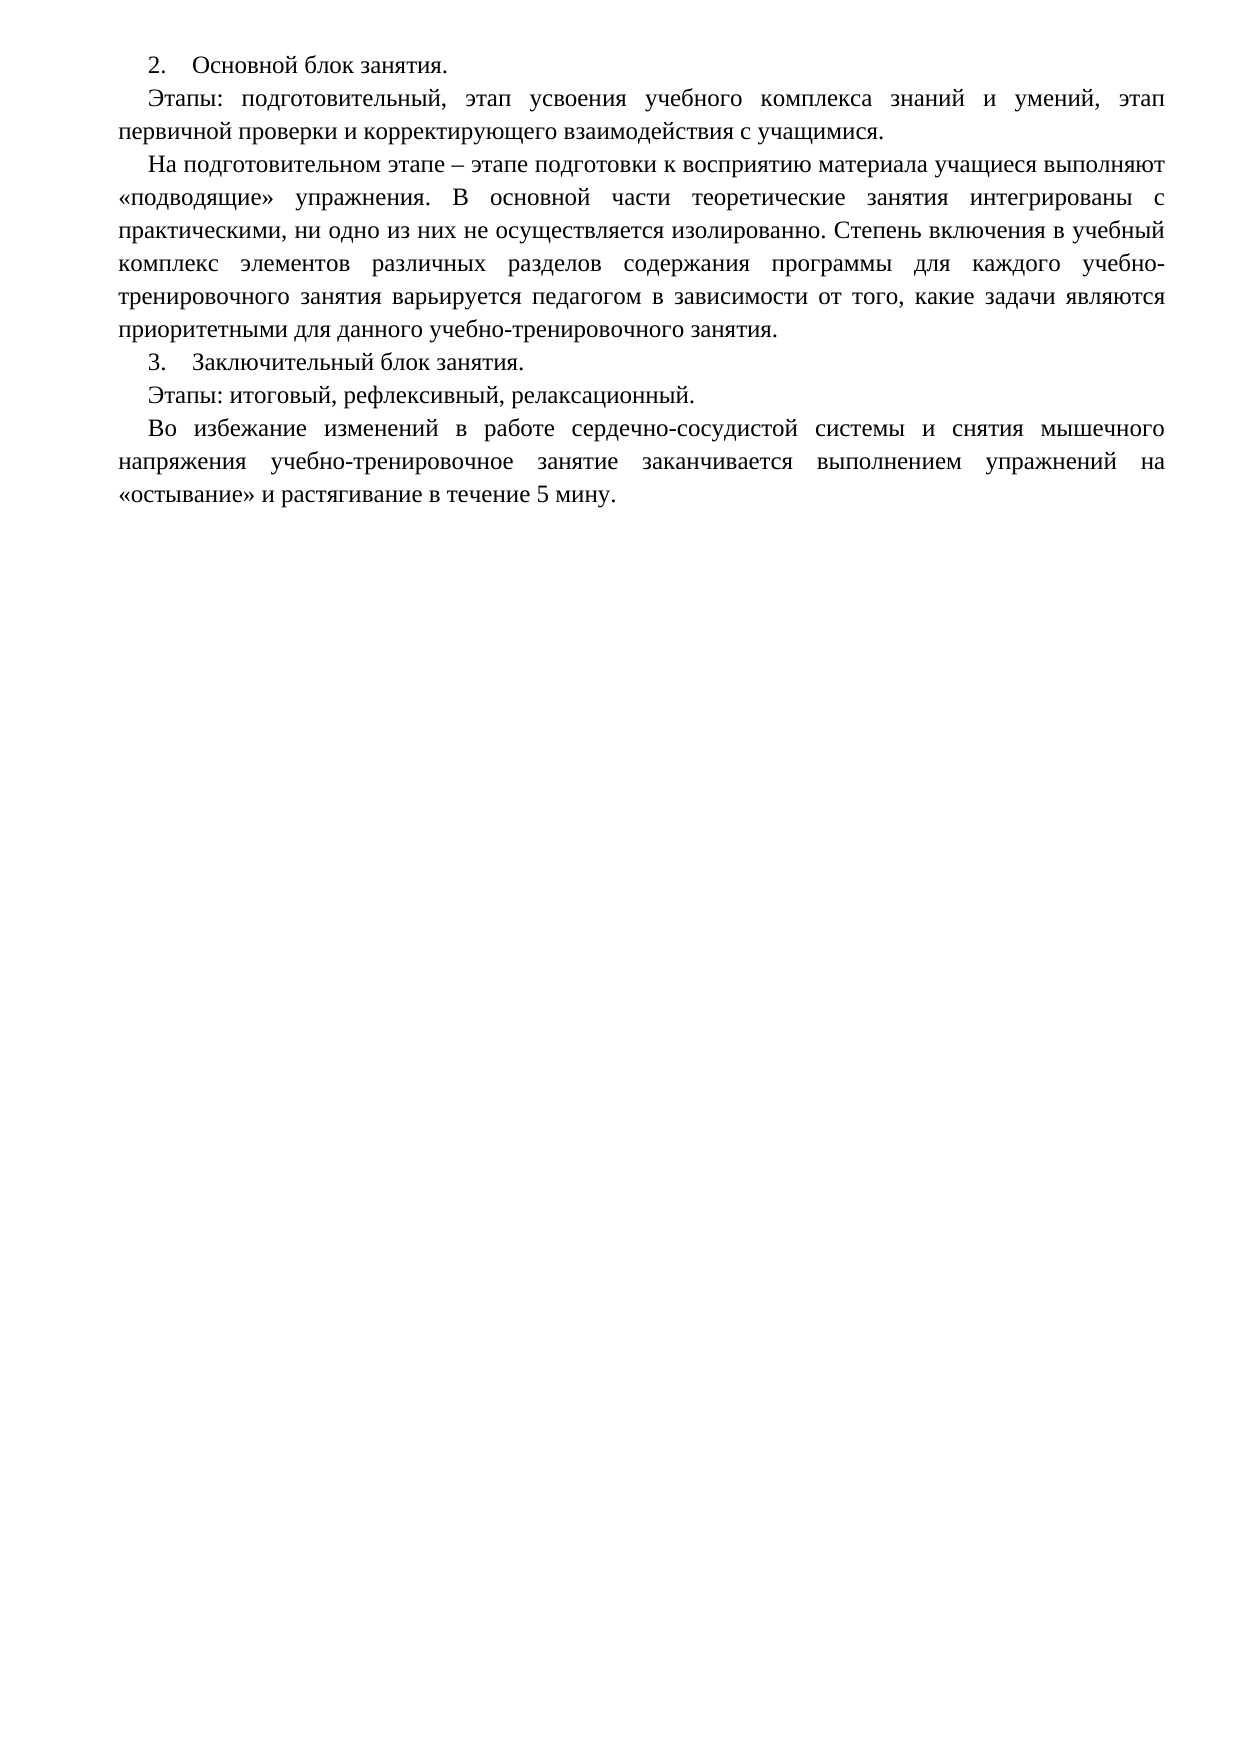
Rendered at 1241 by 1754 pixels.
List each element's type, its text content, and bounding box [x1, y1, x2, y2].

text Этапы: итоговый, рефлексивный, релаксационный. [118, 380, 1166, 409]
text Этапы: подготовительный, этап усвоения учебного комплекса знаний и умений, этап первичной проверки и корректирующего взаимодействия с учащимися. [118, 83, 1166, 145]
text Во избежание изменений в работе сердечно-сосудистой системы и снятия мышечного напряжения учебно-тренировочное занятие заканчивается выполнением упражнений на «остывание» и растягивание в течение 5 мину. [118, 413, 1166, 508]
text 2. Основной блок занятия. [118, 50, 1166, 79]
text На подготовительном этапе – этапе подготовки к восприятию материала учащиеся выполняют «подводящие» упражнения. В основной части теоретические занятия интегрированы с практическими, ни одно из них не осуществляется изолированно. Степень включения в учебный комплекс элементов различных разделов содержания программы для каждого учебно- тренировочного занятия варьируется педагогом в зависимости от того, какие задачи являются приоритетными для данного учебно-тренировочного занятия. [118, 149, 1166, 343]
text 3. Заключительный блок занятия. [118, 347, 1166, 376]
